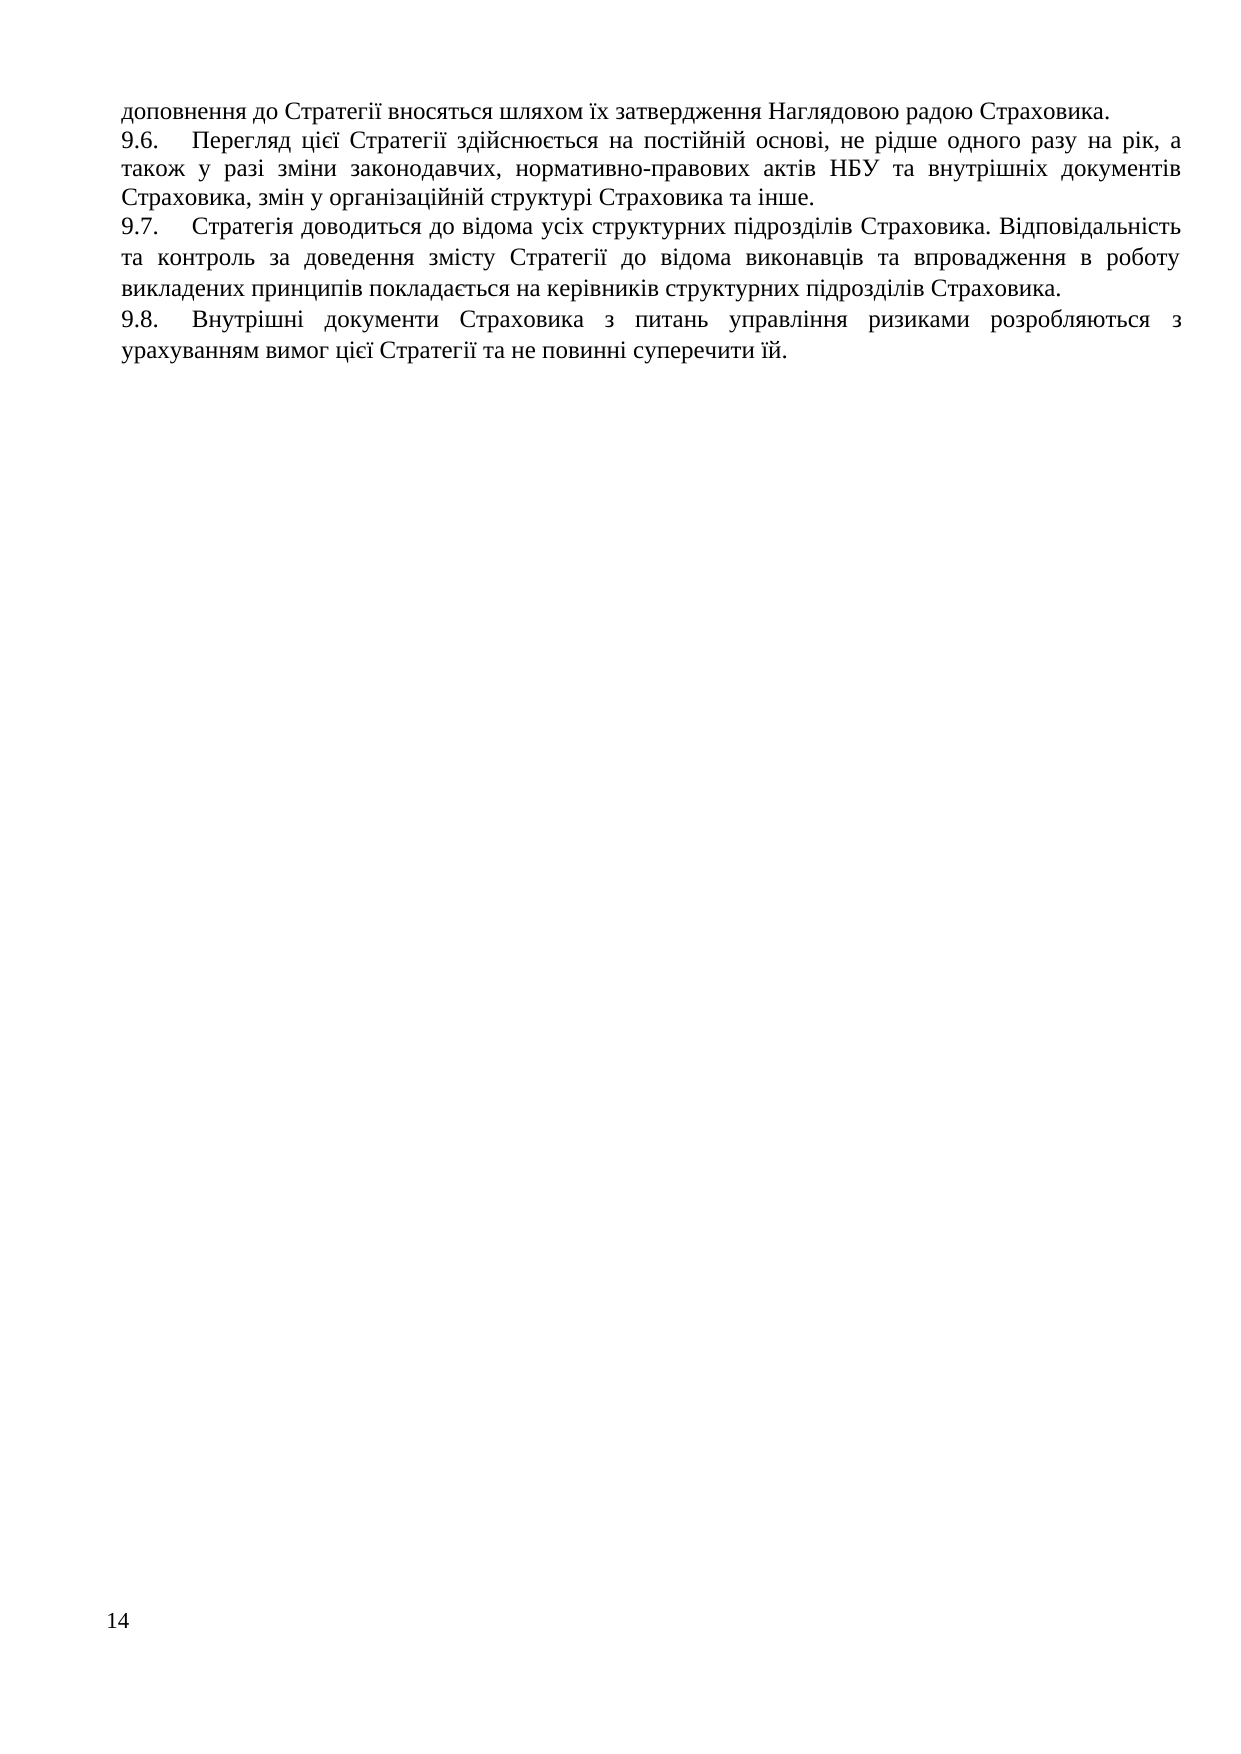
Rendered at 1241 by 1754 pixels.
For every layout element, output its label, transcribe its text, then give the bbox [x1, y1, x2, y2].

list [121, 96, 1181, 124]
list Стратегія доводиться до відома усіх структурних підрозділів Страховика. Відповідальність та контроль за доведення змісту Стратегії до відома виконавців та впровадження в роботу викладених принципів покладається на керівників структурних підрозділів Страховика. [121, 211, 1182, 302]
list Перегляд цієї Стратегії здійснюється на постійній основі, не рідше одного разу на рік, а також у разі зміни законодавчих, нормативно-правових актів НБУ та внутрішніх документів Страховика, змін у організаційній структурі Страховика та інше. [121, 125, 1182, 211]
list Внутрішні документи Страховика з питань управління ризиками розробляються з урахуванням вимог цієї Стратегії та не повинні суперечити їй. [121, 304, 1182, 364]
